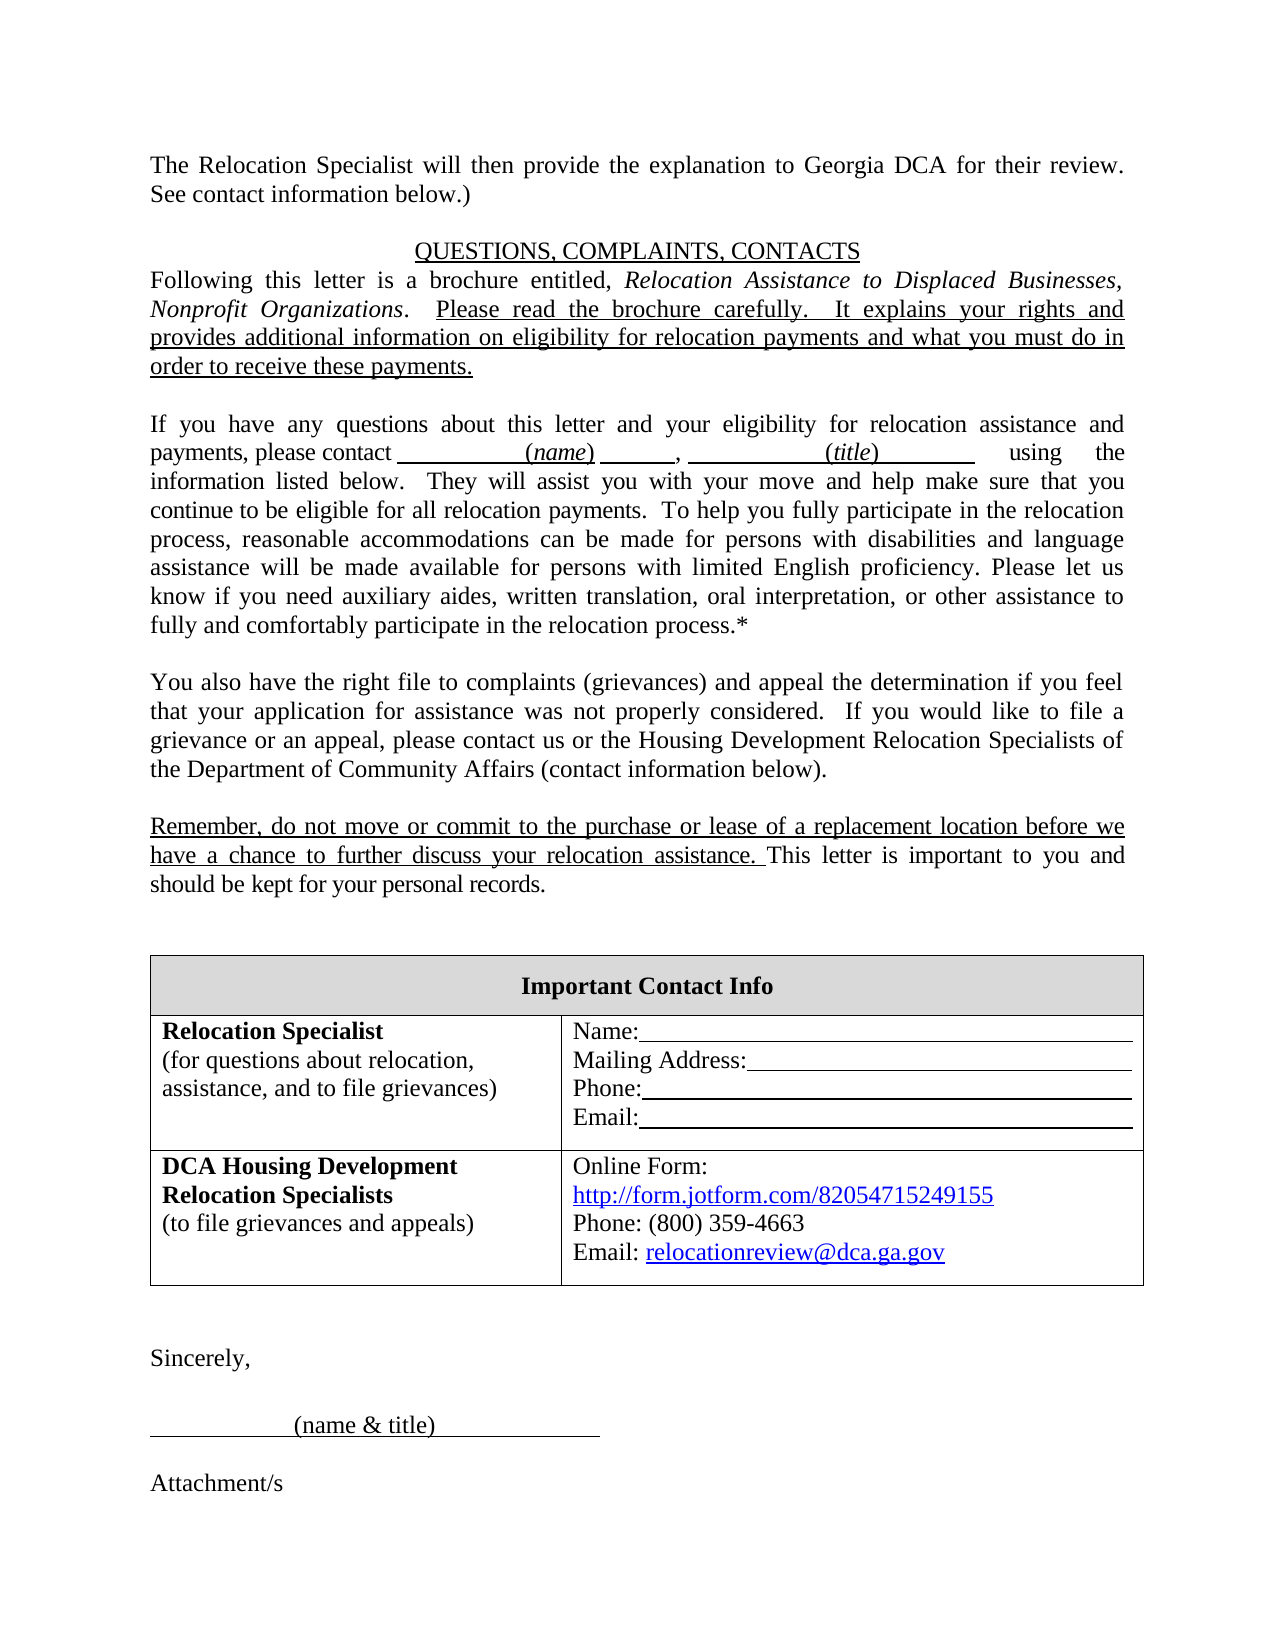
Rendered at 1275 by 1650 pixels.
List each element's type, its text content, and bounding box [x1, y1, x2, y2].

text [150, 150, 1125, 207]
table_cell Online Form: http://form.jotform.com/82054715249155 Phone: (800) 359-4663 Email: relocationreview@dca.ga.gov [562, 1151, 1143, 1285]
text Remember, do not move or commit to the purchase or lease of a replacement location before we have a chance to further discuss your relocation assistance. This letter is important to you and should be kept for your personal records. [150, 811, 1126, 897]
table_cell Name: Mailing Address: Phone: Email: [562, 1016, 1143, 1150]
text Sincerely, [150, 1343, 1055, 1372]
text If you have any questions about this letter and your eligibility for relocation assistance and payments, please contact (name) , (title) using the information listed below. They will assist you with your move and help make sure that you continue to be eligible for all relocation payments. To help you fully participate in the relocation process, reasonable accommodations can be made for persons with disabilities and language assistance will be made available for persons with limited English proficiency. Please let us know if you need auxiliary aides, written translation, oral interpretation, or other assistance to fully and comfortably participate in the relocation process.* [150, 409, 1125, 639]
text QUESTIONS, COMPLAINTS, CONTACTS [150, 236, 1125, 265]
table_header Important Contact Info [151, 956, 1143, 1015]
text Attachment/s [150, 1468, 1125, 1497]
text (name & title) [150, 1411, 1125, 1439]
table_cell Relocation Specialist (for questions about relocation, assistance, and to file grievances) [151, 1016, 561, 1150]
text Following this letter is a brochure entitled, Relocation Assistance to Displaced Businesses, Nonprofit Organizations. Please read the brochure carefully. It explains your rights and provides additional information on eligibility for relocation payments and what you must do in order to receive these payments. [150, 265, 1125, 347]
text You also have the right file to complaints (grievances) and appeal the determination if you feel that your application for assistance was not properly considered. If you would like to file a grievance or an appeal, please contact us or the Housing Development Relocation Specialists of the Department of Community Affairs (contact information below). [150, 667, 1125, 782]
text Following this letter is a brochure entitled, Relocation Assistance to Displaced Businesses, Nonprofit Organizations. Please read the brochure carefully. It explains your rights and provides additional information on eligibility for relocation payments and what you must do in order to receive these payments. [150, 349, 1125, 380]
table_cell DCA Housing Development Relocation Specialists (to file grievances and appeals) [151, 1151, 561, 1285]
